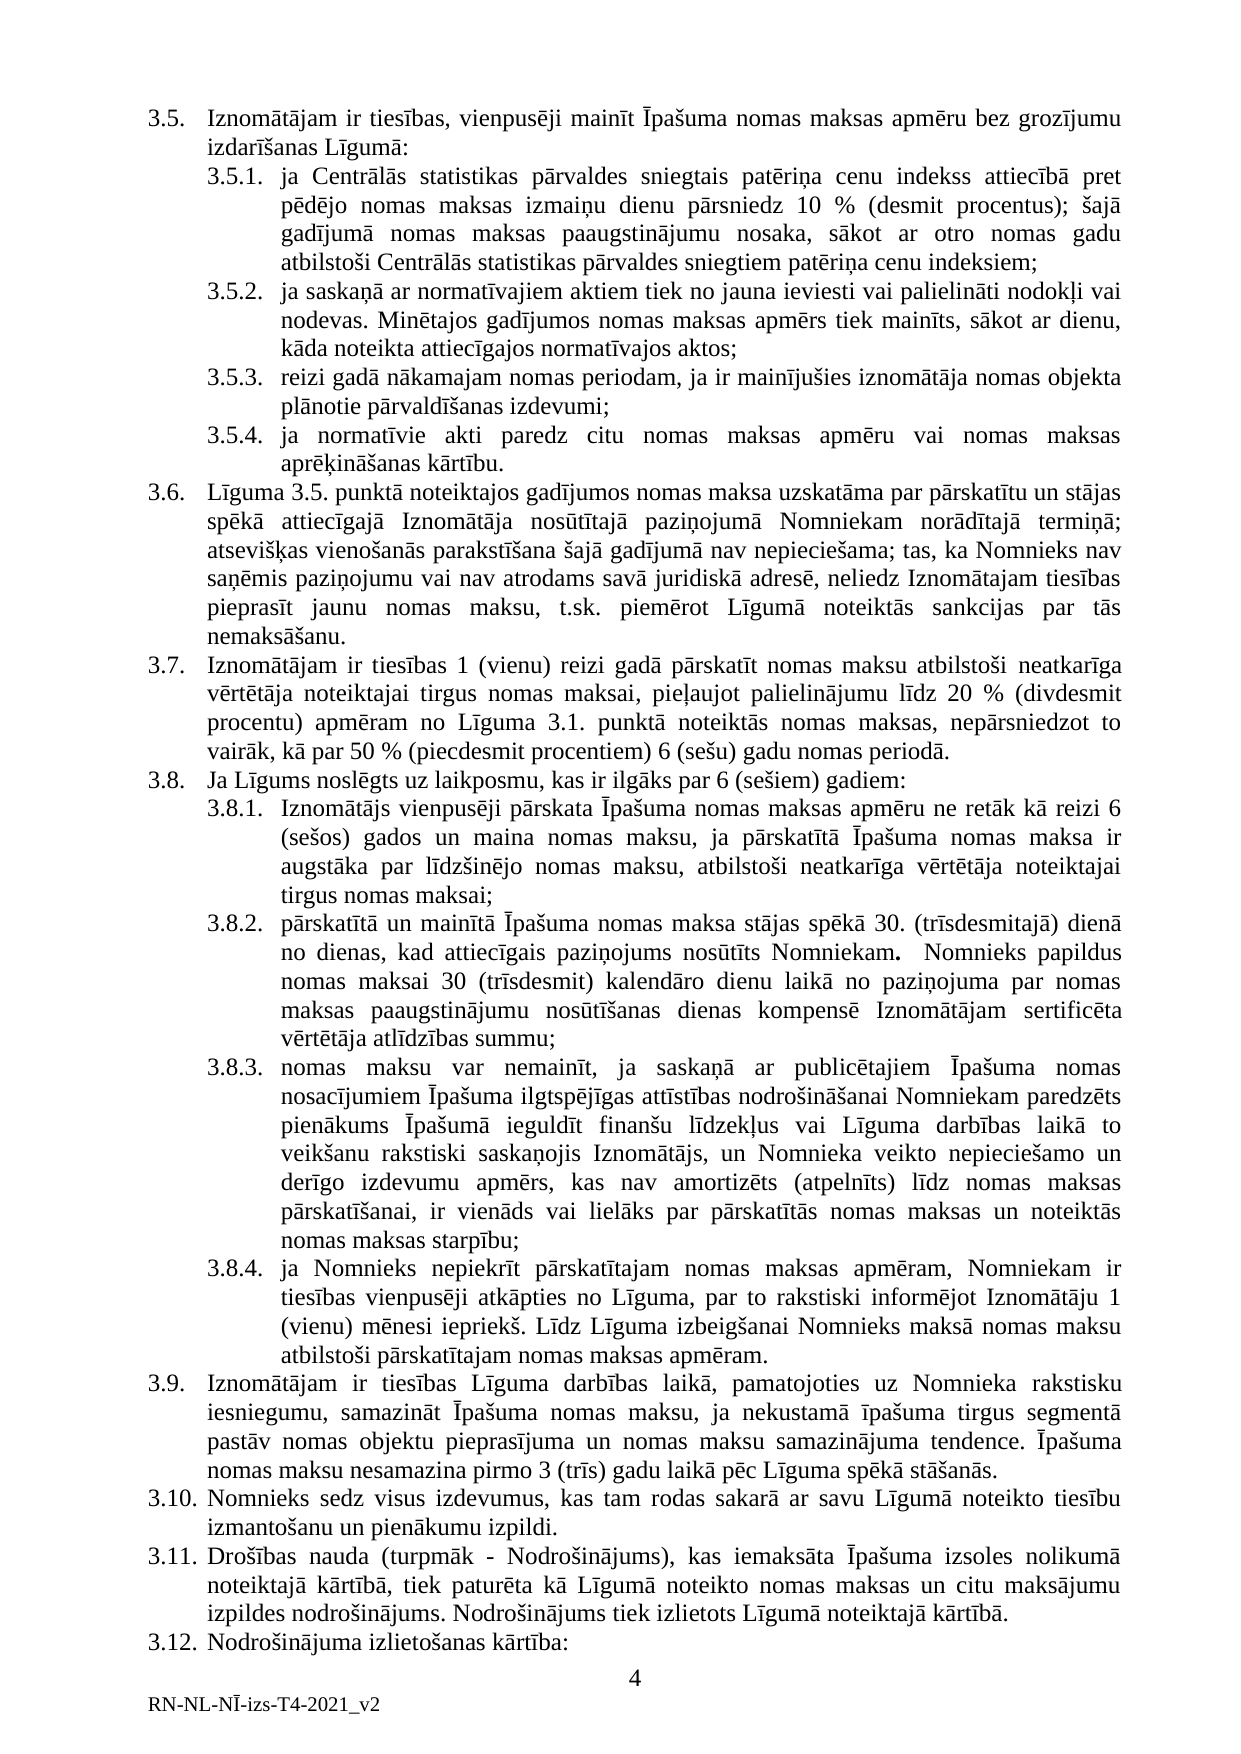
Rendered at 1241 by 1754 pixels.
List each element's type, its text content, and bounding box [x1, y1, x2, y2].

list ja normatīvie akti paredz citu nomas maksas apmēru vai nomas maksas aprēķināšanas kārtību. [207, 420, 1122, 477]
list Iznomātājam ir tiesības Līguma darbības laikā, pamatojoties uz Nomnieka rakstisku iesniegumu, samazināt Īpašuma nomas maksu, ja nekustamā īpašuma tirgus segmentā pastāv nomas objektu pieprasījuma un nomas maksu samazinājuma tendence. Īpašuma nomas maksu nesamazina pirmo 3 (trīs) gadu laikā pēc Līguma spēkā stāšanās. [148, 1368, 1122, 1483]
list nomas maksu var nemainīt, ja saskaņā ar publicētajiem Īpašuma nomas nosacījumiem Īpašuma ilgtspējīgas attīstības nodrošināšanai Nomniekam paredzēts pienākums Īpašumā ieguldīt finanšu līdzekļus vai Līguma darbības laikā to veikšanu rakstiski saskaņojis Iznomātājs, un Nomnieka veikto nepieciešamo un derīgo izdevumu apmērs, kas nav amortizēts (atpelnīts) līdz nomas maksas pārskatīšanai, ir vienāds vai lielāks par pārskatītās nomas maksas un noteiktās nomas maksas starpību; [207, 1052, 1122, 1253]
list ja Centrālās statistikas pārvaldes sniegtais patēriņa cenu indekss attiecībā pret pēdējo nomas maksas izmaiņu dienu pārsniedz 10 % (desmit procentus); šajā gadījumā nomas maksas paaugstinājumu nosaka, sākot ar otro nomas gadu atbilstoši Centrālās statistikas pārvaldes sniegtiem patēriņa cenu indeksiem; [207, 161, 1122, 276]
list Iznomātājs vienpusēji pārskata Īpašuma nomas maksas apmēru ne retāk kā reizi 6 (sešos) gados un maina nomas maksu, ja pārskatītā Īpašuma nomas maksa ir augstāka par līdzšinējo nomas maksu, atbilstoši neatkarīga vērtētāja noteiktajai tirgus nomas maksai; [207, 793, 1122, 908]
list Iznomātājam ir tiesības, vienpusēji mainīt Īpašuma nomas maksas apmēru bez grozījumu izdarīšanas Līgumā: [148, 103, 1122, 161]
list ja Nomnieks nepiekrīt pārskatītajam nomas maksas apmēram, Nomniekam ir tiesības vienpusēji atkāpties no Līguma, par to rakstiski informējot Iznomātāju 1 (vienu) mēnesi iepriekš. Līdz Līguma izbeigšanai Nomnieks maksā nomas maksu atbilstoši pārskatītajam nomas maksas apmēram. [207, 1253, 1122, 1368]
list pārskatītā un mainītā Īpašuma nomas maksa stājas spēkā 30. (trīsdesmitajā) dienā no dienas, kad attiecīgais paziņojums nosūtīts Nomniekam. Nomnieks papildus nomas maksai 30 (trīsdesmit) kalendāro dienu laikā no paziņojuma par nomas maksas paaugstinājumu nosūtīšanas dienas kompensē Iznomātājam sertificēta vērtētāja atlīdzības summu; [207, 908, 1122, 1052]
list Iznomātājam ir tiesības 1 (vienu) reizi gadā pārskatīt nomas maksu atbilstoši neatkarīga vērtētāja noteiktajai tirgus nomas maksai, pieļaujot palielinājumu līdz 20 % (divdesmit procentu) apmēram no Līguma 3.1. punktā noteiktās nomas maksas, nepārsniedzot to vairāk, kā par 50 % (piecdesmit procentiem) 6 (sešu) gadu nomas periodā. [148, 650, 1122, 765]
list Nodrošinājuma izlietošanas kārtība: [148, 1627, 1122, 1656]
list Ja Līgums noslēgts uz laikposmu, kas ir ilgāks par 6 (sešiem) gadiem: [148, 765, 1122, 793]
list Nomnieks sedz visus izdevumus, kas tam rodas sakarā ar savu Līgumā noteikto tiesību izmantošanu un pienākumu izpildi. [148, 1483, 1122, 1541]
list reizi gadā nākamajam nomas periodam, ja ir mainījušies iznomātāja nomas objekta plānotie pārvaldīšanas izdevumi; [207, 362, 1122, 420]
list ja saskaņā ar normatīvajiem aktiem tiek no jauna ieviesti vai palielināti nodokļi vai nodevas. Minētajos gadījumos nomas maksas apmērs tiek mainīts, sākot ar dienu, kāda noteikta attiecīgajos normatīvajos aktos; [207, 276, 1122, 362]
list Līguma 3.5. punktā noteiktajos gadījumos nomas maksa uzskatāma par pārskatītu un stājas spēkā attiecīgajā Iznomātāja nosūtītajā paziņojumā Nomniekam norādītajā termiņā; atsevišķas vienošanās parakstīšana šajā gadījumā nav nepieciešama; tas, ka Nomnieks nav saņēmis paziņojumu vai nav atrodams savā juridiskā adresē, neliedz Iznomātajam tiesības pieprasīt jaunu nomas maksu, t.sk. piemērot Līgumā noteiktās sankcijas par tās nemaksāšanu. [148, 477, 1122, 650]
list Drošības nauda (turpmāk - Nodrošinājums), kas iemaksāta Īpašuma izsoles nolikumā noteiktajā kārtībā, tiek paturēta kā Līgumā noteikto nomas maksas un citu maksājumu izpildes nodrošinājums. Nodrošinājums tiek izlietots Līgumā noteiktajā kārtībā. [148, 1541, 1122, 1627]
